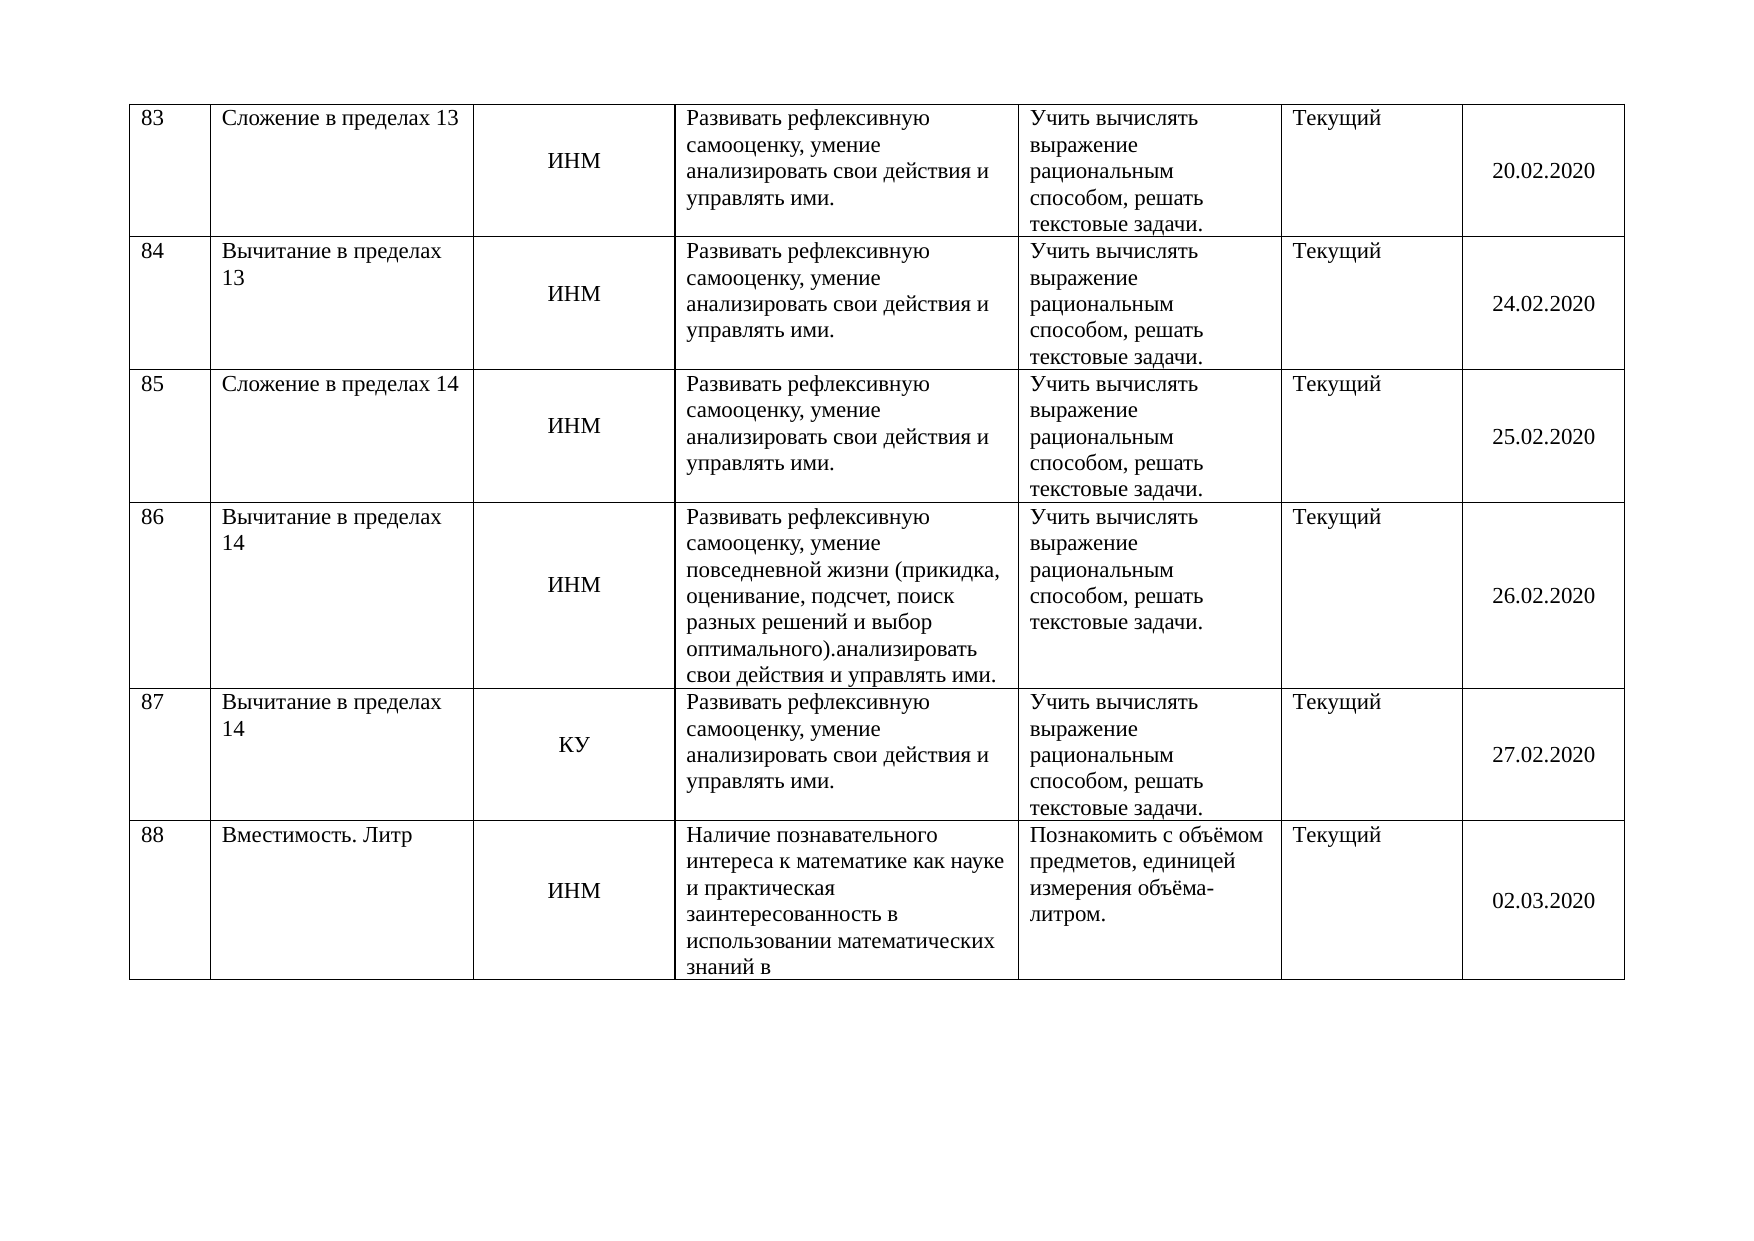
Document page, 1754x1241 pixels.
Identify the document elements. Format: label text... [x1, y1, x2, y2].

table_cell Познакомить с объёмом предметов, единицей измерения объёма-литром. [1019, 821, 1281, 979]
table_cell Учить вычислять выражение рациональным способом, решать текстовые задачи. [1019, 503, 1281, 687]
table_cell 26.02.2020 [1463, 503, 1624, 687]
table_cell Текущий [1282, 503, 1462, 687]
table_cell ИНМ [474, 237, 674, 369]
table_cell Сложение в пределах 14 [211, 370, 473, 502]
table_cell Текущий [1282, 370, 1462, 502]
table_cell 27.02.2020 [1463, 689, 1624, 820]
table_cell Развивать рефлексивную самооценку, умение повседневной жизни (прикидка, оценивание, подсчет, поиск разных решений и выбор оптимального).анализировать свои действия и управлять ими. [676, 503, 1018, 687]
table_cell Вычитание в пределах 13 [211, 237, 473, 369]
table_cell Текущий [1282, 237, 1462, 369]
table_cell Развивать рефлексивную самооценку, умение анализировать свои действия и управлять ими. [676, 105, 1018, 236]
table_cell КУ [474, 689, 674, 820]
table_cell 02.03.2020 [1463, 821, 1624, 979]
table_cell Развивать рефлексивную самооценку, умение анализировать свои действия и управлять ими. [676, 237, 1018, 369]
table_cell Вместимость. Литр [211, 821, 473, 979]
table_cell Наличие познавательного интереса к математике как науке и практическая заинтересованность в использовании математических знаний в [676, 821, 1018, 979]
table_cell 85 [130, 370, 210, 502]
table_cell ИНМ [474, 503, 674, 687]
table_cell 84 [130, 237, 210, 369]
table_cell 24.02.2020 [1463, 237, 1624, 369]
table_cell ИНМ [474, 105, 674, 236]
table_cell Учить вычислять выражение рациональным способом, решать текстовые задачи. [1019, 105, 1281, 236]
table_cell Текущий [1282, 821, 1462, 979]
table_cell Развивать рефлексивную самооценку, умение анализировать свои действия и управлять ими. [676, 370, 1018, 502]
table_cell 87 [130, 689, 210, 820]
table_cell Развивать рефлексивную самооценку, умение анализировать свои действия и управлять ими. [676, 689, 1018, 820]
table_cell Вычитание в пределах 14 [211, 503, 473, 687]
table_cell Текущий [1282, 689, 1462, 820]
table_cell 88 [130, 821, 210, 979]
table_cell ИНМ [474, 821, 674, 979]
table_cell Учить вычислять выражение рациональным способом, решать текстовые задачи. [1019, 689, 1281, 820]
table_cell Текущий [1282, 105, 1462, 236]
table_cell Сложение в пределах 13 [211, 105, 473, 236]
table_cell ИНМ [474, 370, 674, 502]
table_cell 25.02.2020 [1463, 370, 1624, 502]
table_cell Учить вычислять выражение рациональным способом, решать текстовые задачи. [1019, 370, 1281, 502]
table_cell Вычитание в пределах 14 [211, 689, 473, 820]
table_cell 86 [130, 503, 210, 687]
table_cell 20.02.2020 [1463, 105, 1624, 236]
table_cell 83 [130, 105, 210, 236]
table_cell Учить вычислять выражение рациональным способом, решать текстовые задачи. [1019, 237, 1281, 369]
